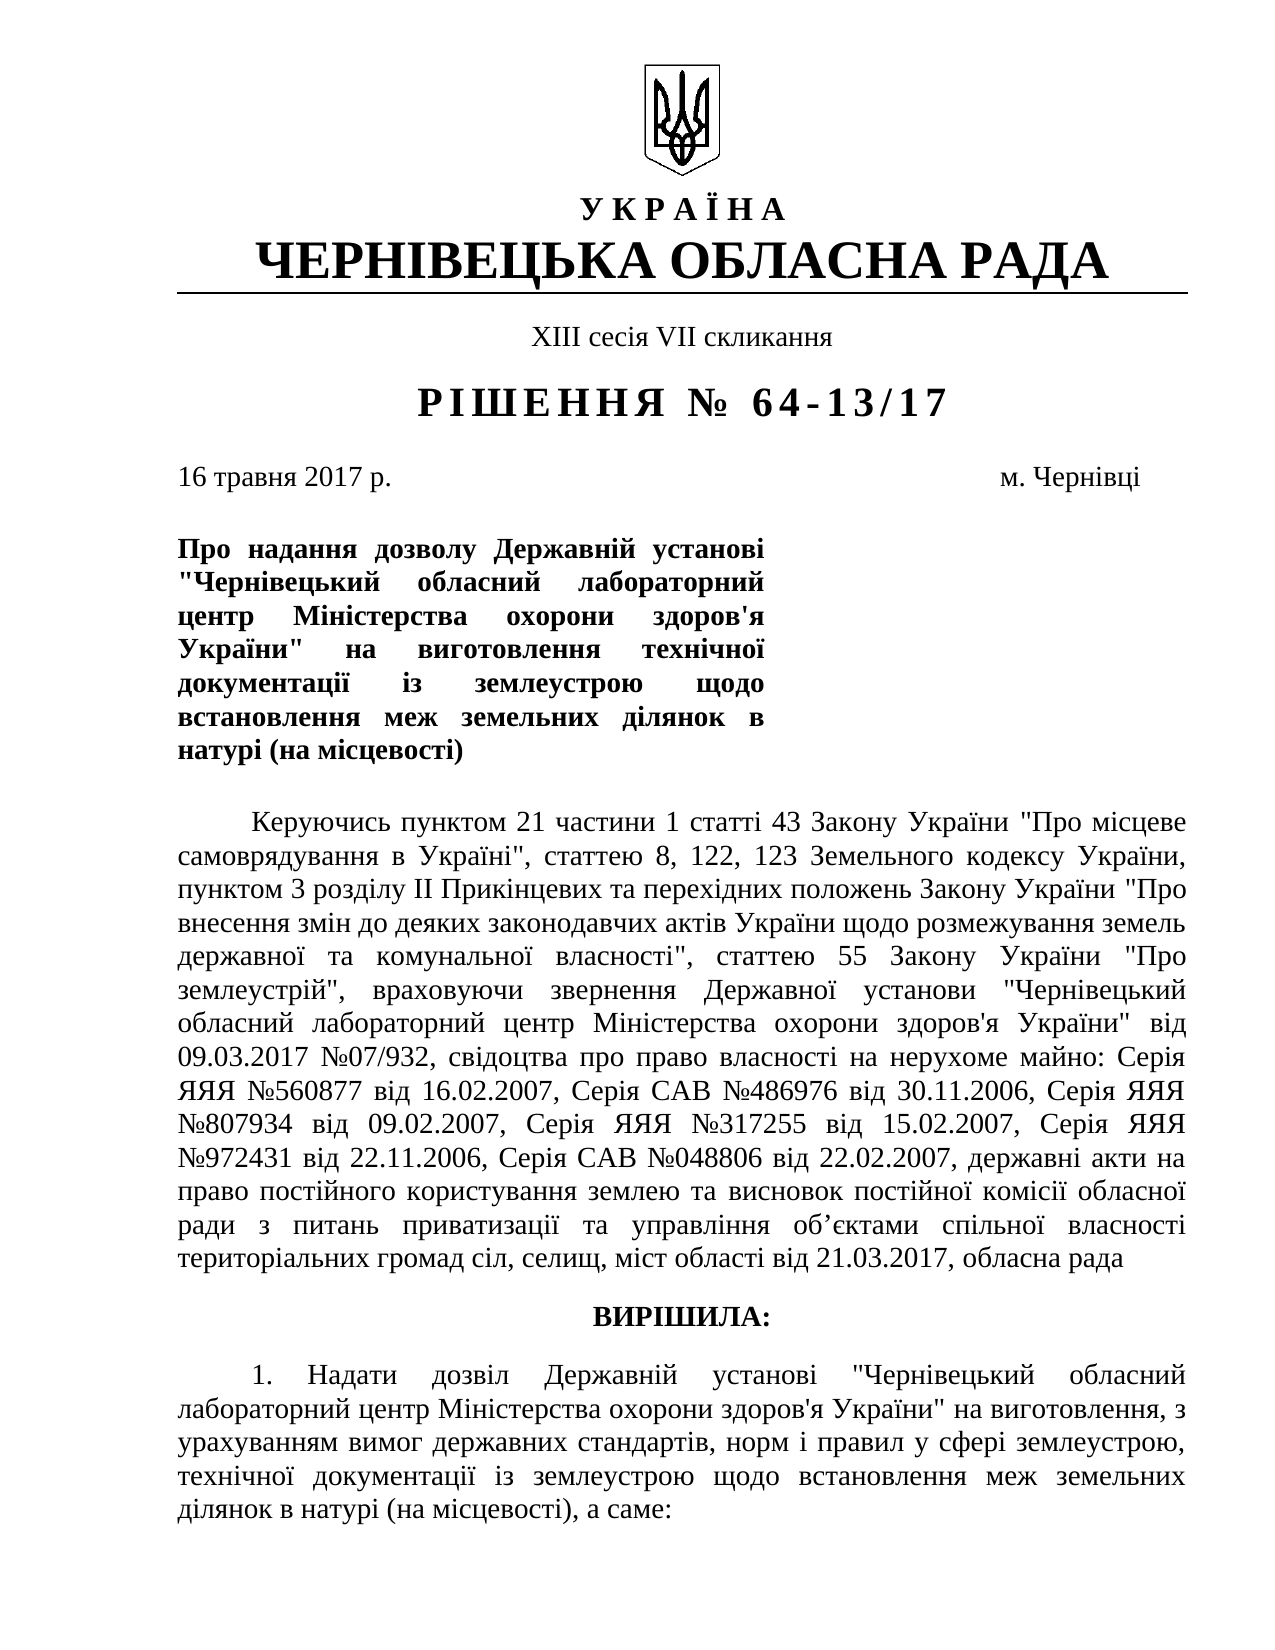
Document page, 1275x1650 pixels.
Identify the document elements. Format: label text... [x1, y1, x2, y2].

text У К Р А Ї Н А [177, 178, 1187, 228]
text ВИРІШИЛА: [177, 1299, 1186, 1332]
text Про надання дозволу Державній установі "Чернівецький обласний лабораторний центр Міністерства охорони здоров'я України" на виготовлення технічної документації із землеустрою щодо встановлення меж земельних ділянок в натурі (на місцевості) [177, 531, 765, 766]
picture [642, 62, 722, 178]
subtitle ЧЕРНІВЕЦЬКА ОБЛАСНА РАДА [177, 228, 1188, 292]
table_header 16 травня 2017 р. [166, 459, 610, 497]
table_header м. Чернівці [610, 459, 1152, 497]
text Керуючись пунктом 21 частини 1 статті 43 Закону України "Про місцеве самоврядування в Україні", статтею 8, 122, 123 Земельного кодексу України, пунктом 3 розділу II Прикінцевих та перехідних положень Закону України "Про внесення змін до деяких законодавчих актів України щодо розмежування земель державної та комунальної власності", статтею 55 Закону України "Про землеустрій", враховуючи звернення Державної установи "Чернівецький обласний лабораторний центр Міністерства охорони здоров'я України" від 09.03.2017 №07/932, свідоцтва про право власності на нерухоме майно: Серія ЯЯЯ №560877 від 16.02.2007, Серія САВ №486976 від 30.11.2006, Серія ЯЯЯ №807934 від 09.02.2007, Серія ЯЯЯ №317255 від 15.02.2007, Серія ЯЯЯ №972431 від 22.11.2006, Серія САВ №048806 від 22.02.2007, державні акти на право постійного користування землею та висновок постійної комісії обласної ради з питань приватизації та управління об’єктами спільної власності територіальних громад сіл, селищ, міст області від 21.03.2017, обласна рада [177, 804, 1186, 1274]
text 1. Надати дозвіл Державній установі "Чернівецький обласний лабораторний центр Міністерства охорони здоров'я України" на виготовлення, з урахуванням вимог державних стандартів, норм і правил у сфері землеустрою, технічної документації із землеустрою щодо встановлення меж земельних ділянок в натурі (на місцевості), а саме: [177, 1357, 1186, 1525]
text ХІІІ сесія VIІ скликання [177, 319, 1186, 352]
subtitle РІШЕННЯ № 64-13/17 [177, 377, 1186, 425]
